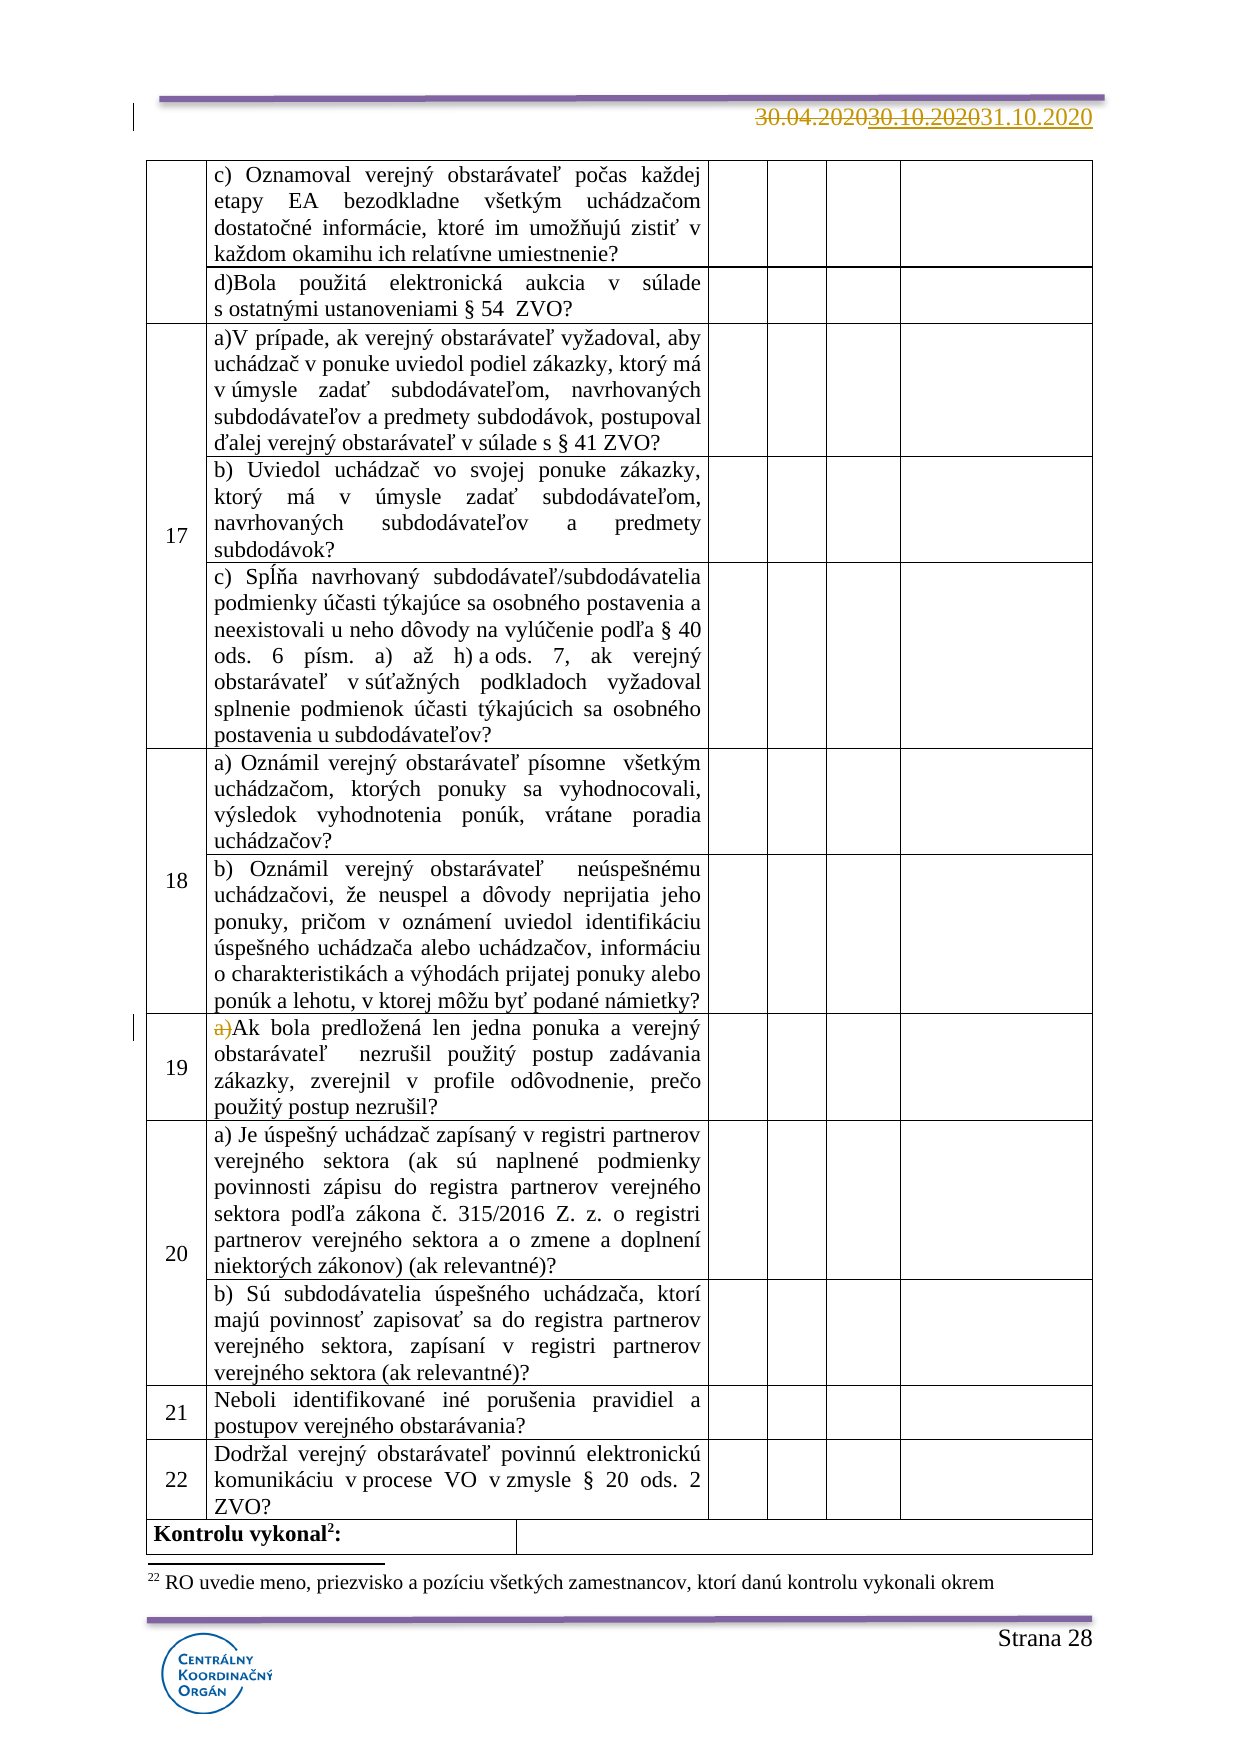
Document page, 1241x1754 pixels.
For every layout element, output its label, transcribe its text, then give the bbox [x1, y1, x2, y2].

table_cell [901, 1280, 1092, 1385]
table_cell [768, 1386, 826, 1439]
table_cell b) Oznámil verejný obstarávateľ neúspešnému uchádzačovi, že neuspel a dôvody neprijatia jeho ponuky, pričom v oznámení uviedol identifikáciu úspešného uchádzača alebo uchádzačov, informáciu o charakteristikách a výhodách prijatej ponuky alebo ponúk a lehotu, v ktorej môžu byť podané námietky? [207, 855, 708, 1013]
table_cell [901, 855, 1092, 1013]
table_cell [709, 1121, 767, 1279]
table_cell [827, 855, 900, 1013]
table_cell a)V prípade, ak verejný obstarávateľ vyžadoval, aby uchádzač v ponuke uviedol podiel zákazky, ktorý má v úmysle zadať subdodávateľom, navrhovaných subdodávateľov a predmety subdodávok, postupoval ďalej verejný obstarávateľ v súlade s § 41 ZVO? [207, 324, 708, 456]
table_cell [709, 268, 767, 323]
table_cell 20 [147, 1121, 206, 1385]
table_cell c) Oznamoval verejný obstarávateľ počas každej etapy EA bezodkladne všetkým uchádzačom dostatočné informácie, ktoré im umožňujú zistiť v každom okamihu ich relatívne umiestnenie? [207, 161, 708, 266]
table_cell [768, 563, 826, 747]
table_cell [901, 324, 1092, 456]
table_cell [827, 1280, 900, 1385]
table_cell [709, 1280, 767, 1385]
table_cell [709, 457, 767, 562]
table_cell [709, 161, 767, 266]
table_cell [768, 1440, 826, 1519]
table_cell b) Sú subdodávatelia úspešného uchádzača, ktorí majú povinnosť zapisovať sa do registra partnerov verejného sektora, zapísaní v registri partnerov verejného sektora (ak relevantné)? [207, 1280, 708, 1385]
table_cell [827, 457, 900, 562]
table_cell [901, 161, 1092, 266]
table_cell [709, 324, 767, 456]
table_cell [827, 1386, 900, 1439]
table_cell [768, 855, 826, 1013]
table_cell 18 [147, 749, 206, 1013]
table_cell [517, 1520, 1092, 1553]
table_cell 17 [147, 324, 206, 747]
table_cell 19 [147, 1014, 206, 1119]
table_cell [901, 268, 1092, 323]
table_cell 22 [147, 1440, 206, 1519]
table_cell [768, 324, 826, 456]
table_cell [709, 749, 767, 854]
table_cell Neboli identifikované iné porušenia pravidiel a postupov verejného obstarávania? [207, 1386, 708, 1439]
table_cell [768, 1121, 826, 1279]
table_cell [827, 268, 900, 323]
table_cell [827, 563, 900, 747]
table_cell [901, 563, 1092, 747]
table_cell [827, 1440, 900, 1519]
table_cell [768, 749, 826, 854]
table_cell a) Je úspešný uchádzač zapísaný v registri partnerov verejného sektora (ak sú naplnené podmienky povinnosti zápisu do registra partnerov verejného sektora podľa zákona č. 315/2016 Z. z. o registri partnerov verejného sektora a o zmene a doplnení niektorých zákonov) (ak relevantné)? [207, 1121, 708, 1279]
table_cell [827, 161, 900, 266]
table_cell [768, 1014, 826, 1119]
table_cell [768, 268, 826, 323]
table_cell c) Spĺňa navrhovaný subdodávateľ/subdodávatelia podmienky účasti týkajúce sa osobného postavenia a neexistovali u neho dôvody na vylúčenie podľa § 40 ods. 6 písm. a) až h) a ods. 7, ak verejný obstarávateľ v súťažných podkladoch vyžadoval splnenie podmienok účasti týkajúcich sa osobného postavenia u subdodávateľov? [207, 563, 708, 747]
table_cell b) Uviedol uchádzač vo svojej ponuke zákazky, ktorý má v úmysle zadať subdodávateľom, navrhovaných subdodávateľov a predmety subdodávok? [207, 457, 708, 562]
picture [159, 1631, 272, 1713]
table_cell [768, 1280, 826, 1385]
table_cell [901, 749, 1092, 854]
table_cell [827, 324, 900, 456]
table_cell [827, 1121, 900, 1279]
table_cell Ak bola predložená len jedna ponuka a verejný obstarávateľ nezrušil použitý postup zadávania zákazky, zverejnil v profile odôvodnenie, prečo použitý postup nezrušil? [207, 1014, 708, 1119]
table_cell Dodržal verejný obstarávateľ povinnú elektronickú komunikáciu v procese VO v zmysle § 20 ods. 2 ZVO? [207, 1440, 708, 1519]
table_cell [709, 1014, 767, 1119]
table_cell [768, 457, 826, 562]
table_cell [901, 1440, 1092, 1519]
table_cell [901, 1386, 1092, 1439]
table_cell [827, 749, 900, 854]
table_cell [901, 1121, 1092, 1279]
table_cell [901, 1014, 1092, 1119]
table_cell [768, 161, 826, 266]
table_cell d)Bola použitá elektronická aukcia v súlade s ostatnými ustanoveniami § 54 ZVO? [207, 268, 708, 323]
table_cell 21 [147, 1386, 206, 1439]
table_cell Kontrolu vykonal2: [147, 1520, 516, 1553]
table_cell [827, 1014, 900, 1119]
table_cell [709, 855, 767, 1013]
table_cell [709, 1386, 767, 1439]
table_cell [901, 457, 1092, 562]
table_cell [709, 563, 767, 747]
table_cell a) Oznámil verejný obstarávateľ písomne všetkým uchádzačom, ktorých ponuky sa vyhodnocovali, výsledok vyhodnotenia ponúk, vrátane poradia uchádzačov? [207, 749, 708, 854]
table_cell [709, 1440, 767, 1519]
